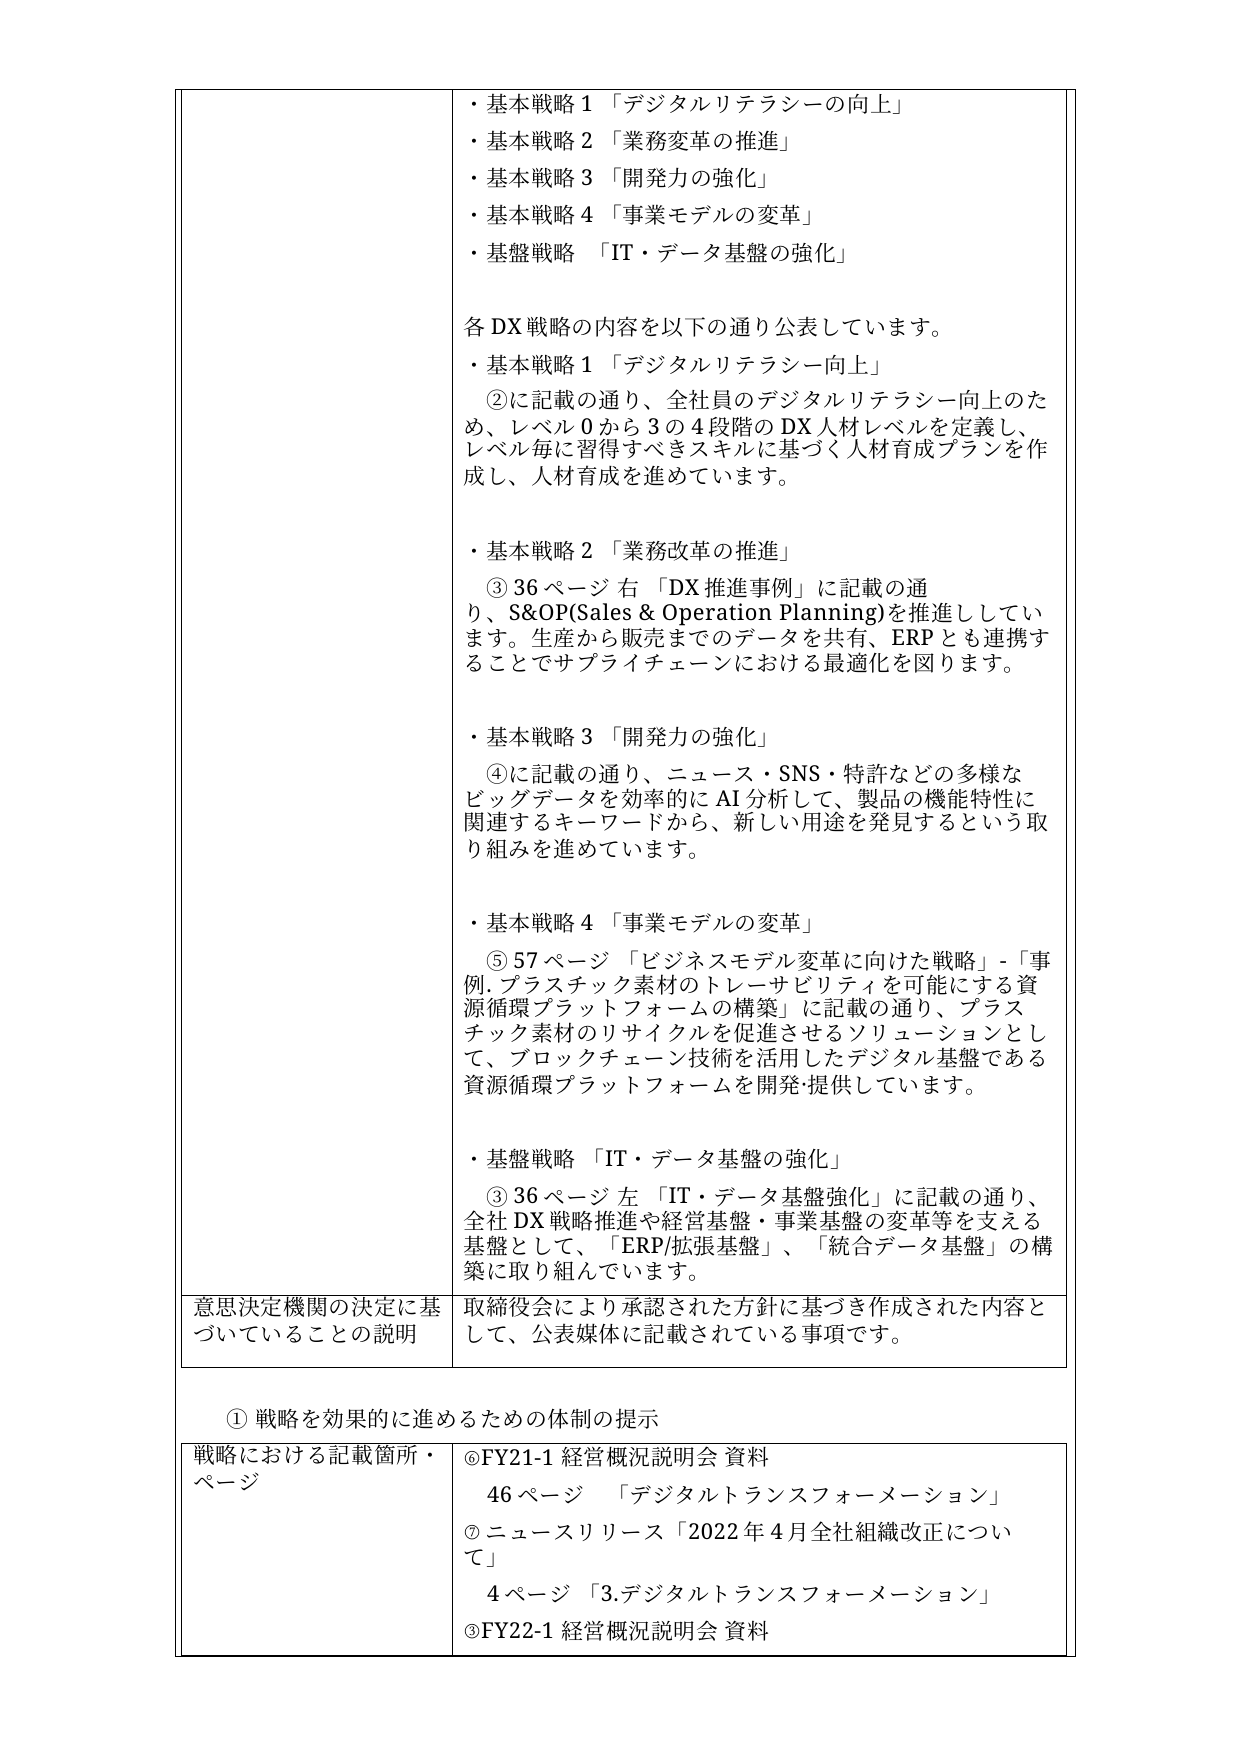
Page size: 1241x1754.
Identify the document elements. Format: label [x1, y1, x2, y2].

table_cell [176, 90, 1075, 1656]
